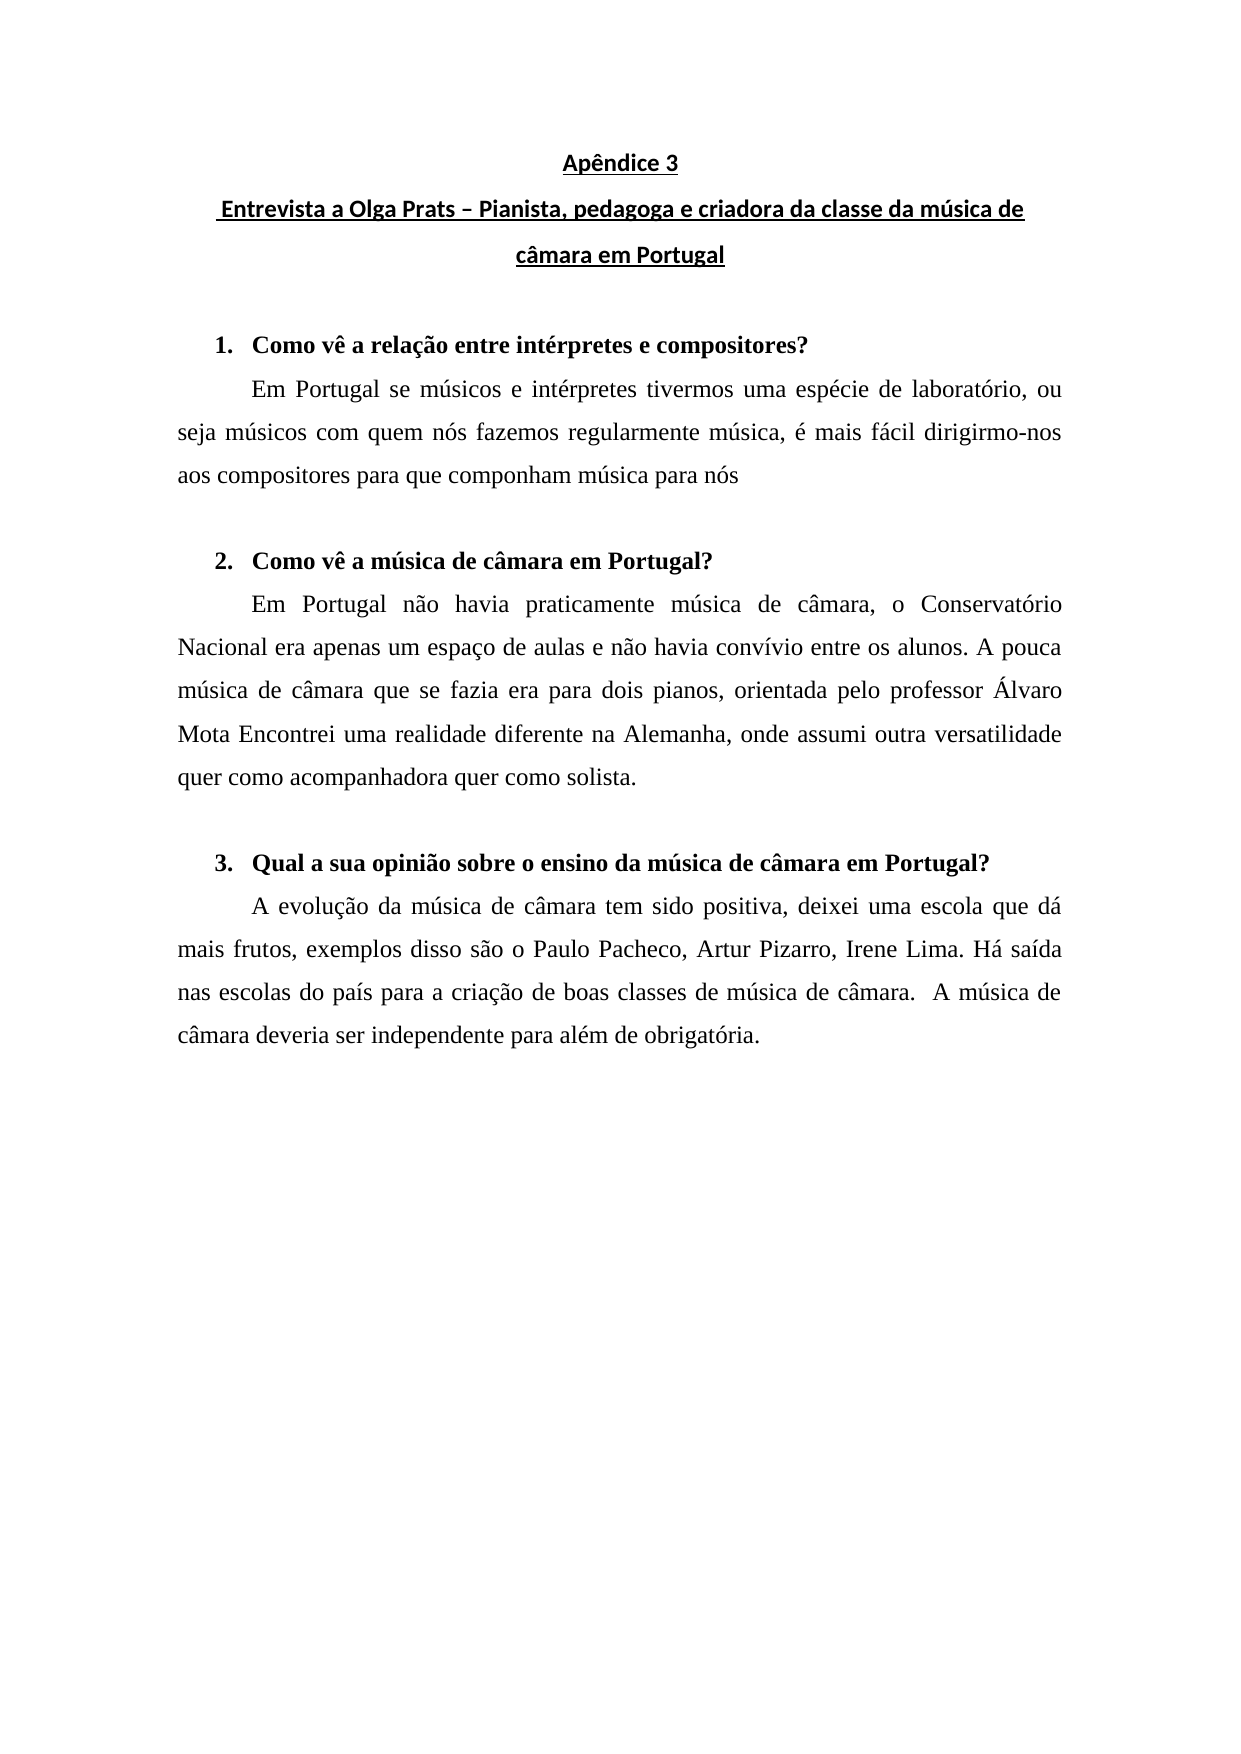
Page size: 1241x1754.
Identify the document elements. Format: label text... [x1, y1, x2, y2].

list Como vê a relação entre intérpretes e compositores? [214, 331, 1063, 359]
text A evolução da música de câmara tem sido positiva, deixei uma escola que dá mais frutos, exemplos disso são o Paulo Pacheco, Artur Pizarro, Irene Lima. Há saída nas escolas do país para a criação de boas classes de música de câmara. A música de câmara deveria ser independente para além de obrigatória. [177, 891, 1063, 1049]
text Apêndice 3 [177, 148, 1063, 178]
list Como vê a música de câmara em Portugal? [214, 546, 1063, 575]
text Em Portugal não havia praticamente música de câmara, o Conservatório Nacional era apenas um espaço de aulas e não havia convívio entre os alunos. A pouca música de câmara que se fazia era para dois pianos, orientada pelo professor Álvaro Mota Encontrei uma realidade diferente na Alemanha, onde assumi outra versatilidade quer como acompanhadora quer como solista. [177, 589, 1063, 791]
text Em Portugal se músicos e intérpretes tivermos uma espécie de laboratório, ou seja músicos com quem nós fazemos regularmente música, é mais fácil dirigirmo-nos aos compositores para que componham música para nós [177, 374, 1063, 489]
text Entrevista a Olga Prats – Pianista, pedagoga e criadora da classe da música de câmara em Portugal [177, 193, 1063, 269]
list Qual a sua opinião sobre o ensino da música de câmara em Portugal? [214, 848, 1063, 877]
